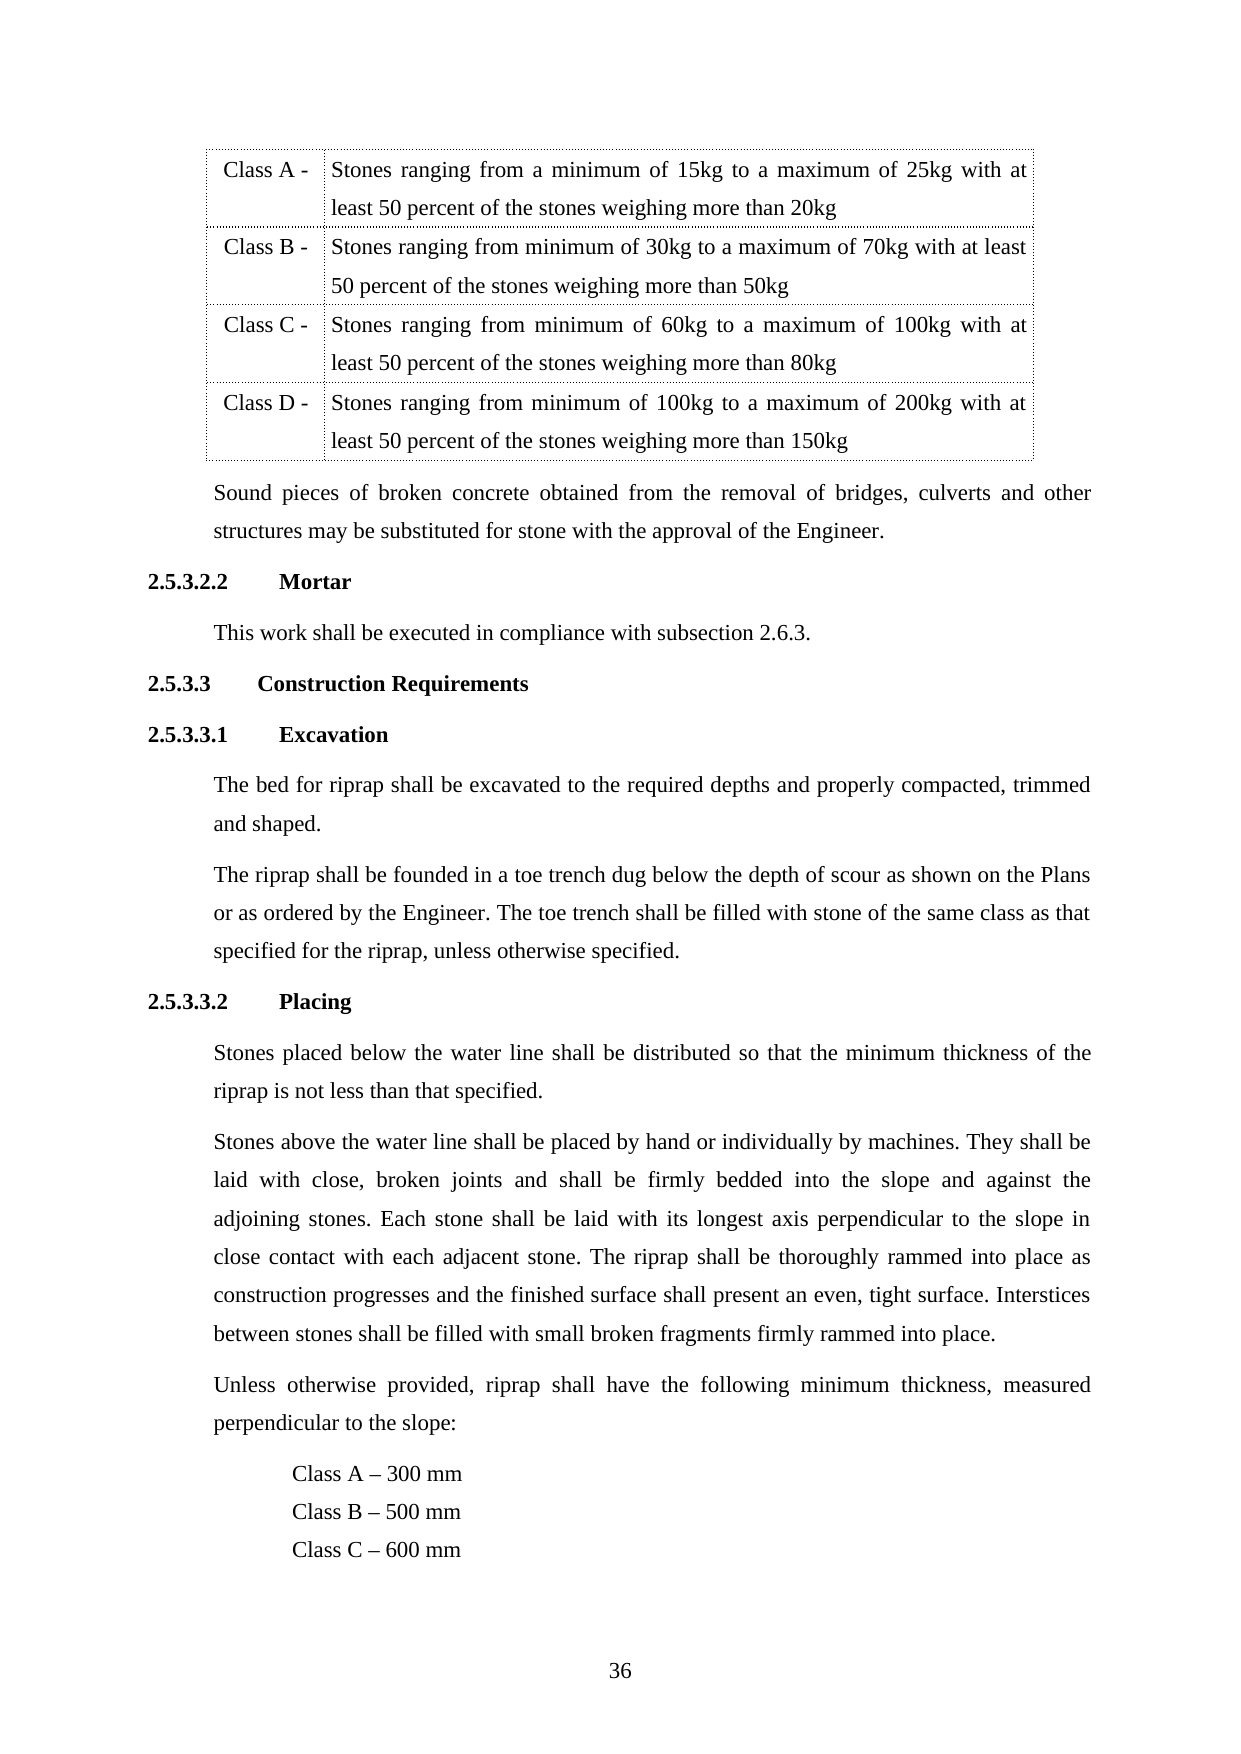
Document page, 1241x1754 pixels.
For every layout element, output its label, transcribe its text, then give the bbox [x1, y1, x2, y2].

text Stones above the water line shall be placed by hand or individually by machines. They shall be laid with close, broken joints and shall be firmly bedded into the slope and against the adjoining stones. Each stone shall be laid with its longest axis perpendicular to the slope in close contact with each adjacent stone. The riprap shall be thoroughly rammed into place as construction progresses and the finished surface shall present an even, tight surface. Interstices between stones shall be filled with small broken fragments firmly rammed into place. [213, 1122, 1092, 1352]
table_header Class A - [207, 149, 325, 226]
subtitle Construction Requirements [148, 664, 1092, 702]
table_cell Class D - [207, 382, 325, 459]
text Class B – 500 mm [292, 1492, 1092, 1531]
table_cell Stones ranging from minimum of 60kg to a maximum of 100kg with at least 50 percent of the stones weighing more than 80kg [325, 304, 1033, 382]
table_cell Class C - [207, 304, 325, 382]
table_cell Stones ranging from minimum of 100kg to a maximum of 200kg with at least 50 percent of the stones weighing more than 150kg [325, 382, 1033, 459]
text Stones placed below the water line shall be distributed so that the minimum thickness of the riprap is not less than that specified. [213, 1033, 1092, 1110]
table_header Stones ranging from a minimum of 15kg to a maximum of 25kg with at least 50 percent of the stones weighing more than 20kg [325, 149, 1033, 226]
text Unless otherwise provided, riprap shall have the following minimum thickness, measured perpendicular to the slope: [213, 1365, 1092, 1441]
text Class C – 600 mm [292, 1531, 1092, 1569]
table_cell Stones ranging from minimum of 30kg to a maximum of 70kg with at least 50 percent of the stones weighing more than 50kg [325, 226, 1033, 304]
text This work shall be executed in compliance with subsection 2.6.3. [213, 613, 1092, 651]
text The riprap shall be founded in a toe trench dug below the depth of scour as shown on the Plans or as ordered by the Engineer. The toe trench shall be filled with stone of the same class as that specified for the riprap, unless otherwise specified. [213, 855, 1092, 970]
text Sound pieces of broken concrete obtained from the removal of bridges, culverts and other structures may be substituted for stone with the approval of the Engineer. [213, 473, 1092, 550]
table_cell Class B - [207, 226, 325, 304]
subtitle Placing [148, 982, 1092, 1021]
text Class A – 300 mm [292, 1454, 1092, 1492]
subtitle Mortar [148, 562, 1092, 601]
subtitle Excavation [148, 715, 1092, 753]
text The bed for riprap shall be excavated to the required depths and properly compacted, trimmed and shaped. [213, 766, 1092, 842]
